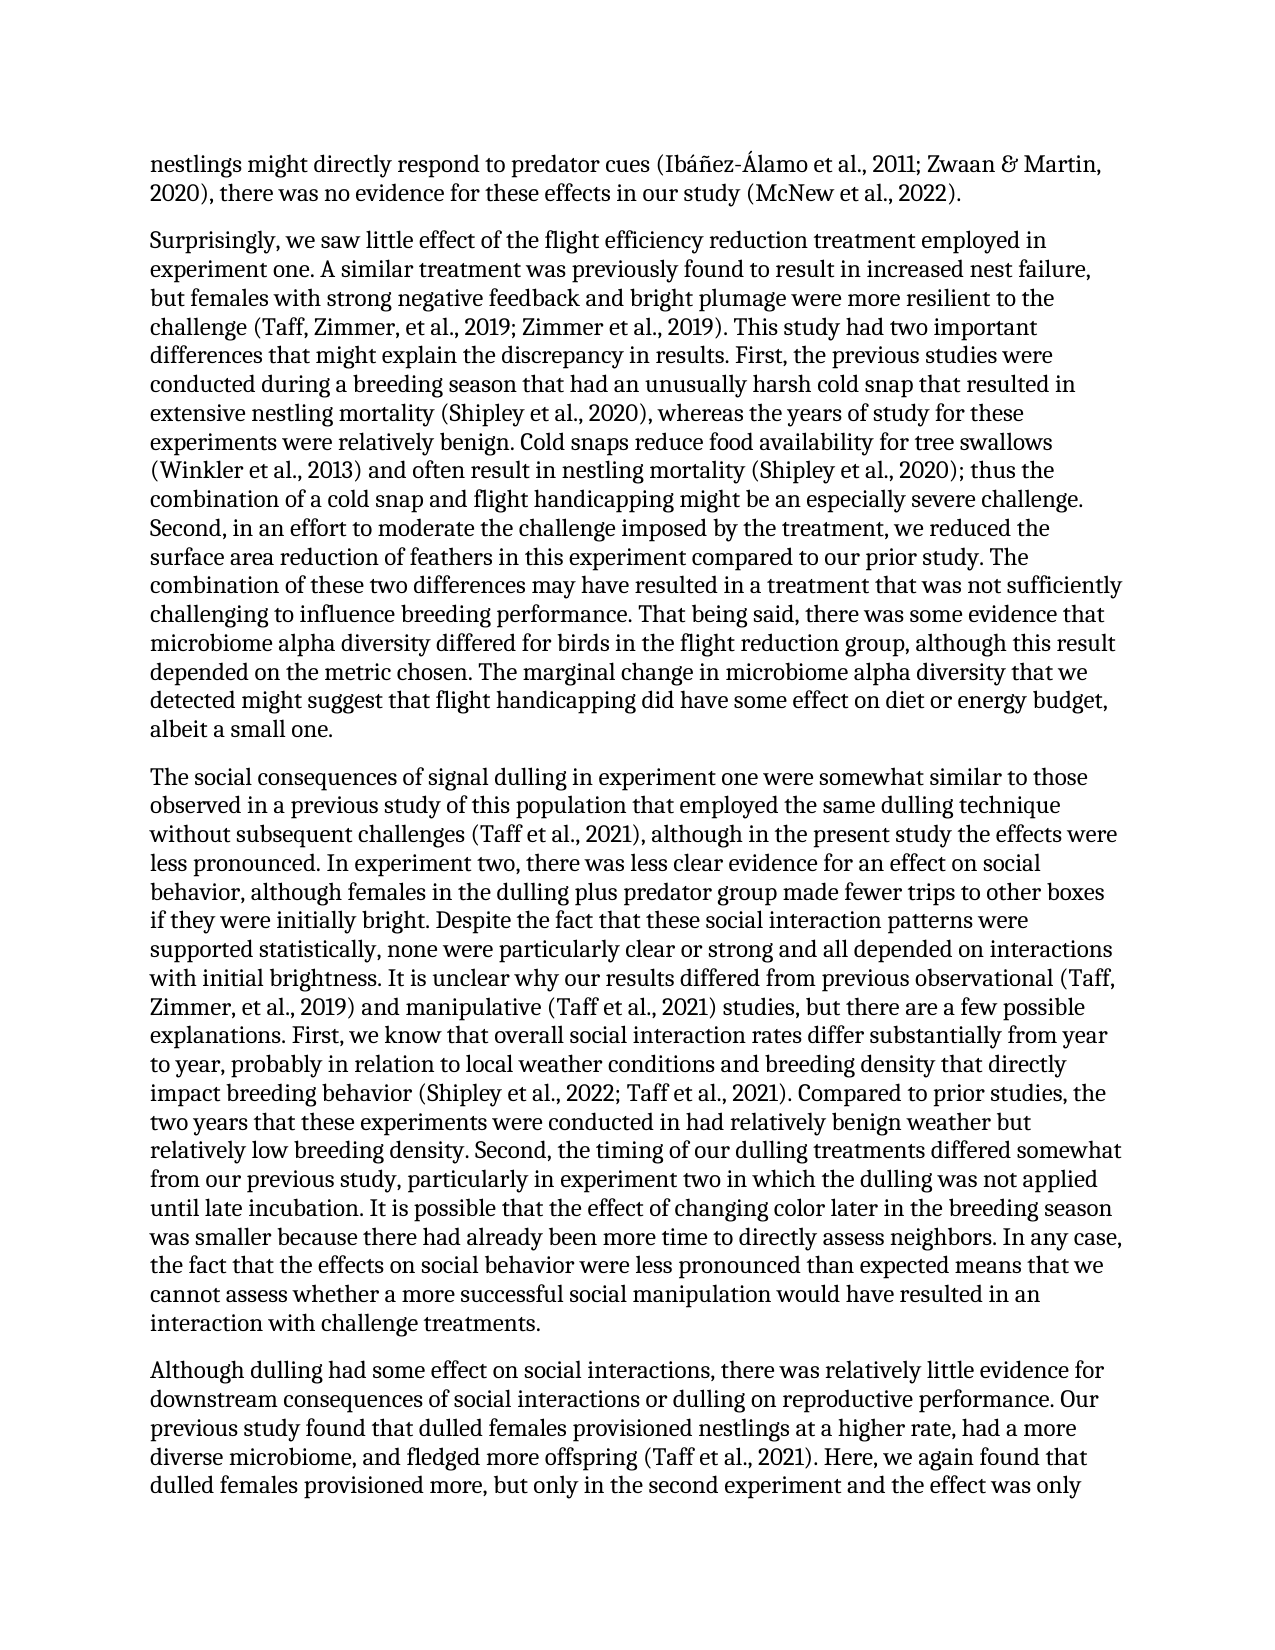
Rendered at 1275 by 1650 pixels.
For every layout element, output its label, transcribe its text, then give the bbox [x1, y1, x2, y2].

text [150, 1356, 1125, 1500]
text Surprisingly, we saw little effect of the flight efficiency reduction treatment employed in experiment one. A similar treatment was previously found to result in increased nest failure, but females with strong negative feedback and bright plumage were more resilient to the challenge (Taff, Zimmer, et al., 2019; Zimmer et al., 2019). This study had two important differences that might explain the discrepancy in results. First, the previous studies were conducted during a breeding season that had an unusually harsh cold snap that resulted in extensive nestling mortality (Shipley et al., 2020), whereas the years of study for these experiments were relatively benign. Cold snaps reduce food availability for tree swallows (Winkler et al., 2013) and often result in nestling mortality (Shipley et al., 2020); thus the combination of a cold snap and flight handicapping might be an especially severe challenge. Second, in an effort to moderate the challenge imposed by the treatment, we reduced the surface area reduction of feathers in this experiment compared to our prior study. The combination of these two differences may have resulted in a treatment that was not sufficiently challenging to influence breeding performance. That being said, there was some evidence that microbiome alpha diversity differed for birds in the flight reduction group, although this result depended on the metric chosen. The marginal change in microbiome alpha diversity that we detected might suggest that flight handicapping did have some effect on diet or energy budget, albeit a small one. [150, 226, 1125, 744]
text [150, 150, 1125, 207]
text The social consequences of signal dulling in experiment one were somewhat similar to those observed in a previous study of this population that employed the same dulling technique without subsequent challenges (Taff et al., 2021), although in the present study the effects were less pronounced. In experiment two, there was less clear evidence for an effect on social behavior, although females in the dulling plus predator group made fewer trips to other boxes if they were initially bright. Despite the fact that these social interaction patterns were supported statistically, none were particularly clear or strong and all depended on interactions with initial brightness. It is unclear why our results differed from previous observational (Taff, Zimmer, et al., 2019) and manipulative (Taff et al., 2021) studies, but there are a few possible explanations. First, we know that overall social interaction rates differ substantially from year to year, probably in relation to local weather conditions and breeding density that directly impact breeding behavior (Shipley et al., 2022; Taff et al., 2021). Compared to prior studies, the two years that these experiments were conducted in had relatively benign weather but relatively low breeding density. Second, the timing of our dulling treatments differed somewhat from our previous study, particularly in experiment two in which the dulling was not applied until late incubation. It is possible that the effect of changing color later in the breeding season was smaller because there had already been more time to directly assess neighbors. In any case, the fact that the effects on social behavior were less pronounced than expected means that we cannot assess whether a more successful social manipulation would have resulted in an interaction with challenge treatments. [150, 762, 1125, 1337]
